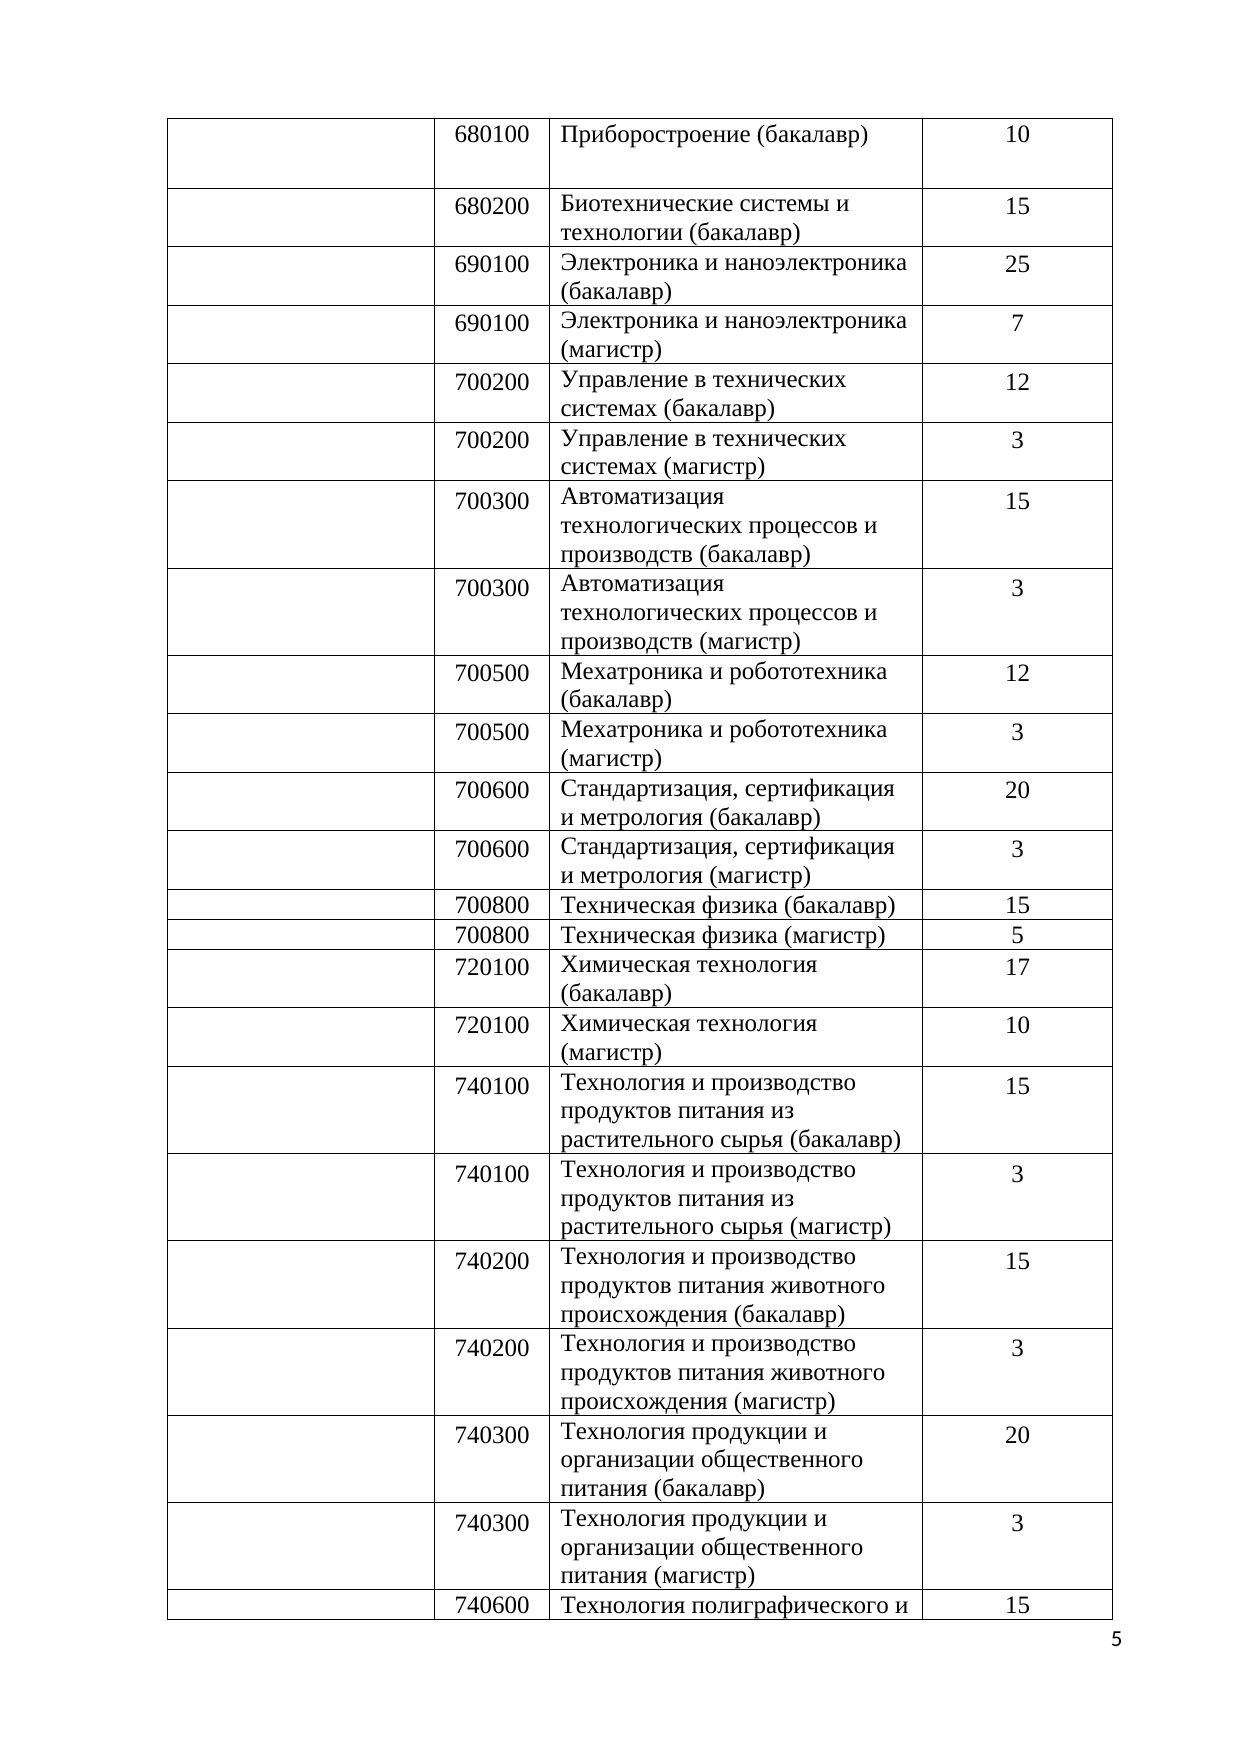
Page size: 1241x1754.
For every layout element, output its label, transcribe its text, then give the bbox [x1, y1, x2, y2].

table_cell Техническая физика (магистр) [550, 920, 922, 948]
table_cell Химическая технология (магистр) [550, 1008, 922, 1066]
table_cell 15 [923, 1590, 1112, 1619]
table_cell [168, 1067, 434, 1153]
table_cell [168, 831, 434, 889]
table_cell 740300 [435, 1416, 549, 1502]
table_cell Биотехнические системы и технологии (бакалавр) [550, 189, 922, 246]
table_cell 690100 [435, 247, 549, 304]
table_cell 15 [923, 890, 1112, 919]
table_cell Технология продукции и организации общественного питания (бакалавр) [550, 1416, 922, 1502]
table_cell [168, 1503, 434, 1589]
table_cell Мехатроника и робототехника (бакалавр) [550, 656, 922, 713]
table_cell [168, 1154, 434, 1240]
table_cell [168, 1590, 434, 1619]
table_cell 3 [923, 423, 1112, 480]
table_cell [168, 714, 434, 772]
table_cell Мехатроника и робототехника (магистр) [550, 714, 922, 772]
table_cell Техническая физика (бакалавр) [550, 890, 922, 919]
table_cell [168, 423, 434, 480]
table_cell [168, 920, 434, 948]
table_cell 680100 [435, 119, 549, 187]
table_cell 700300 [435, 481, 549, 567]
table_cell 15 [923, 481, 1112, 567]
table_cell 700800 [435, 890, 549, 919]
table_cell 10 [923, 119, 1112, 187]
table_cell 3 [923, 1154, 1112, 1240]
table_cell 700800 [435, 920, 549, 948]
table_cell 740100 [435, 1067, 549, 1153]
table_cell Электроника и наноэлектроника (магистр) [550, 306, 922, 363]
table_cell 720100 [435, 950, 549, 1007]
table_cell 700200 [435, 364, 549, 422]
table_cell 680200 [435, 189, 549, 246]
table_cell Управление в технических системах (магистр) [550, 423, 922, 480]
table_cell Технология продукции и организации общественного питания (магистр) [550, 1503, 922, 1589]
table_cell 15 [923, 1241, 1112, 1327]
table_cell [168, 306, 434, 363]
table_cell 740200 [435, 1329, 549, 1415]
table_cell 740200 [435, 1241, 549, 1327]
table_cell Приборостроение (бакалавр) [550, 119, 922, 187]
table_cell [168, 247, 434, 304]
table_cell 3 [923, 569, 1112, 655]
table_cell 700500 [435, 656, 549, 713]
table_cell [168, 773, 434, 830]
table_cell Автоматизация технологических процессов и производств (магистр) [550, 569, 922, 655]
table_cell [550, 1590, 922, 1619]
table_cell 7 [923, 306, 1112, 363]
table_cell Технология и производство продуктов питания животного происхождения (магистр) [550, 1329, 922, 1415]
table_cell 720100 [435, 1008, 549, 1066]
table_cell Электроника и наноэлектроника (бакалавр) [550, 247, 922, 304]
table_cell 3 [923, 831, 1112, 889]
table_cell 740300 [435, 1503, 549, 1589]
table_cell 690100 [435, 306, 549, 363]
table_cell 12 [923, 364, 1112, 422]
table_cell [168, 481, 434, 567]
table_cell Стандартизация, сертификация и метрология (магистр) [550, 831, 922, 889]
table_cell [168, 1241, 434, 1327]
table_cell 25 [923, 247, 1112, 304]
table_cell Технология и производство продуктов питания из растительного сырья (бакалавр) [550, 1067, 922, 1153]
table_cell Технология и производство продуктов питания животного происхождения (бакалавр) [550, 1241, 922, 1327]
table_cell Химическая технология (бакалавр) [550, 950, 922, 1007]
table_cell Стандартизация, сертификация и метрология (бакалавр) [550, 773, 922, 830]
table_cell Технология и производство продуктов питания из растительного сырья (магистр) [550, 1154, 922, 1240]
table_cell [168, 189, 434, 246]
table_cell 10 [923, 1008, 1112, 1066]
table_cell 3 [923, 1503, 1112, 1589]
table_cell 740600 [435, 1590, 549, 1619]
table_cell 20 [923, 773, 1112, 830]
table_cell 17 [923, 950, 1112, 1007]
table_cell [168, 890, 434, 919]
table_cell Управление в технических системах (бакалавр) [550, 364, 922, 422]
table_cell 740100 [435, 1154, 549, 1240]
table_cell [168, 119, 434, 187]
table_cell 700600 [435, 773, 549, 830]
table_cell 700300 [435, 569, 549, 655]
table_cell 700200 [435, 423, 549, 480]
table_cell 700500 [435, 714, 549, 772]
table_cell Автоматизация технологических процессов и производств (бакалавр) [550, 481, 922, 567]
table_cell 15 [923, 1067, 1112, 1153]
table_cell 3 [923, 1329, 1112, 1415]
table_cell 20 [923, 1416, 1112, 1502]
table_cell [168, 656, 434, 713]
table_cell [168, 569, 434, 655]
table_cell [168, 364, 434, 422]
table_cell [168, 1329, 434, 1415]
table_cell [168, 1008, 434, 1066]
table_cell 700600 [435, 831, 549, 889]
table_cell 15 [923, 189, 1112, 246]
table_cell [168, 1416, 434, 1502]
table_cell [168, 950, 434, 1007]
table_cell 12 [923, 656, 1112, 713]
table_cell 3 [923, 714, 1112, 772]
table_cell 5 [923, 920, 1112, 948]
